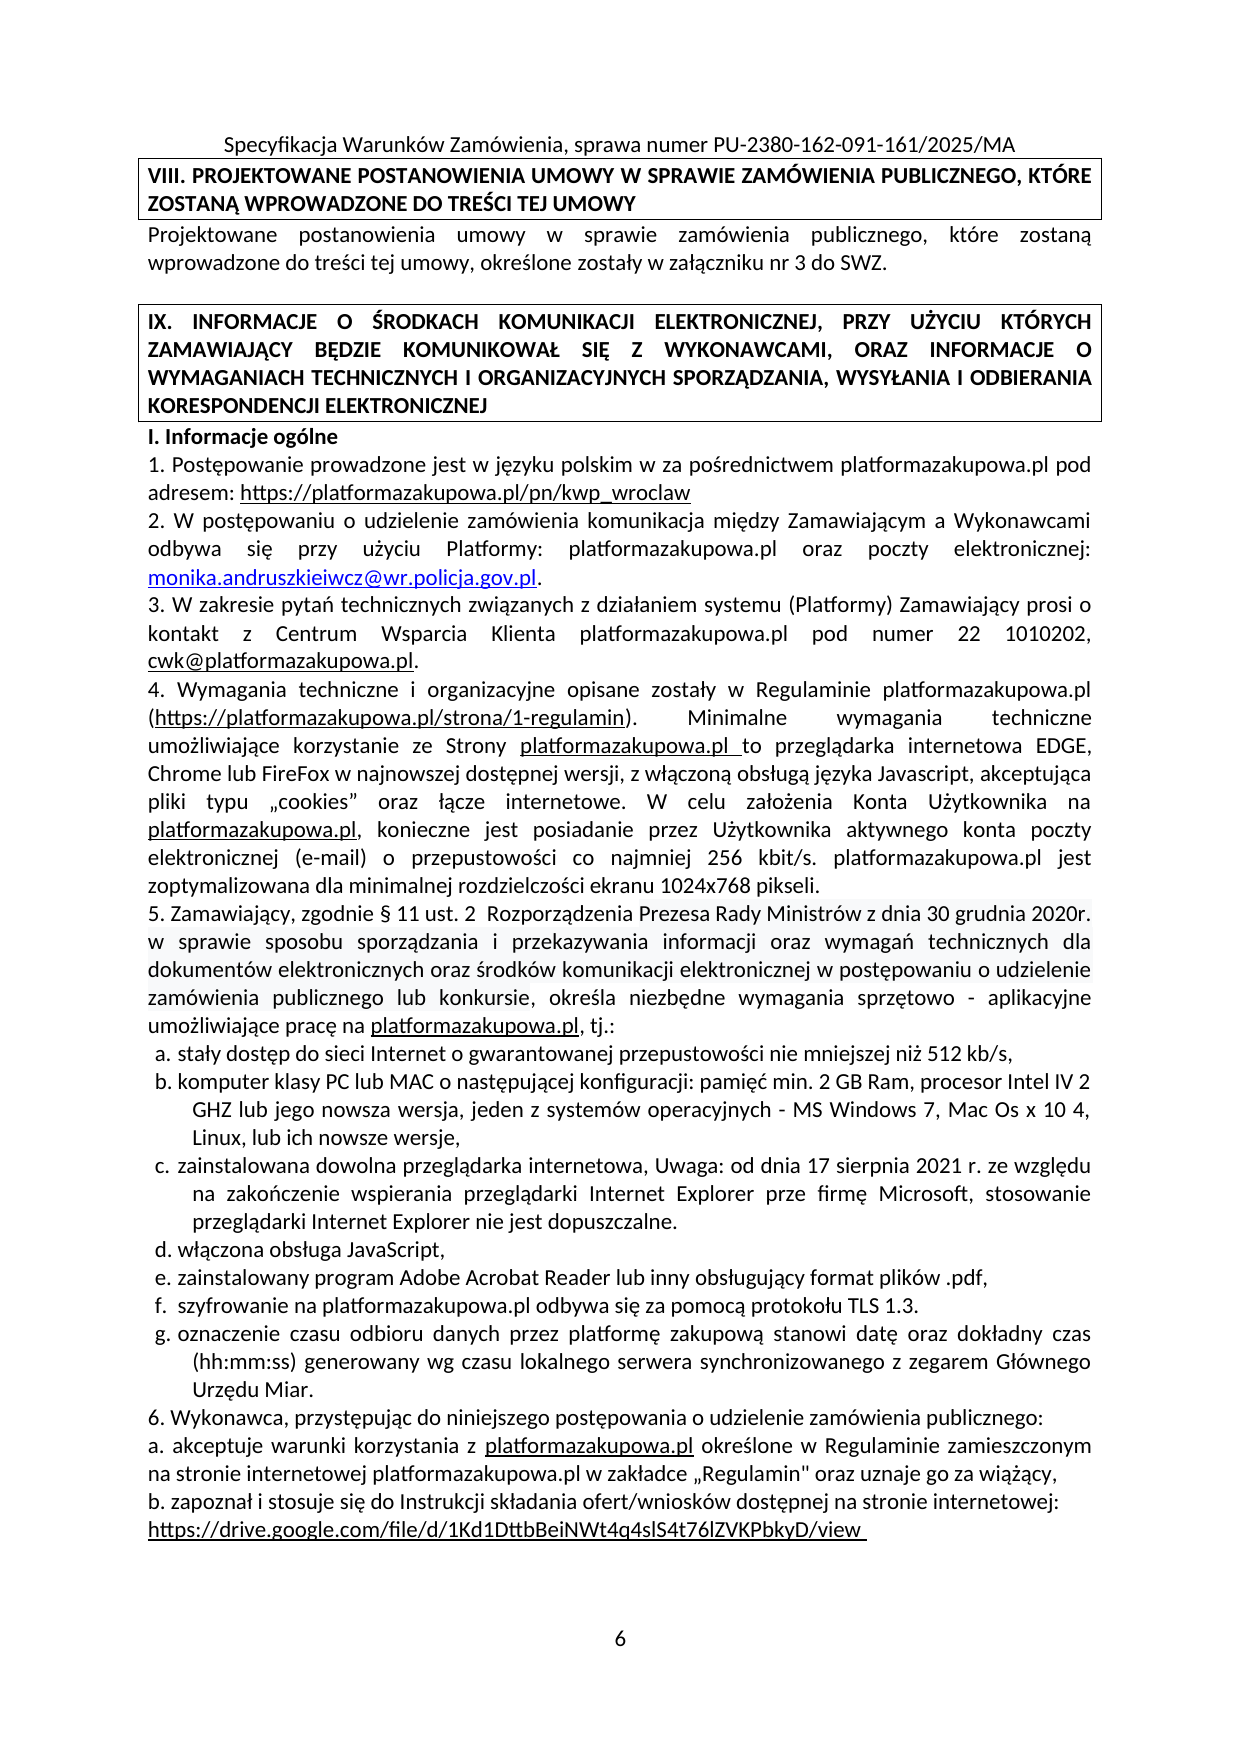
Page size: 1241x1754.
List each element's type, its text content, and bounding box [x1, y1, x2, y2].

text 4. Wymagania techniczne i organizacyjne opisane zostały w Regulaminie platformazakupowa.pl (https://platformazakupowa.pl/strona/1-regulamin). Minimalne wymagania techniczne umożliwiające korzystanie ze Strony platformazakupowa.pl to przeglądarka internetowa EDGE, Chrome lub FireFox w najnowszej dostępnej wersji, z włączoną obsługą języka Javascript, akceptująca pliki typu „cookies” oraz łącze internetowe. W celu założenia Konta Użytkownika na platformazakupowa.pl, konieczne jest posiadanie przez Użytkownika aktywnego konta poczty elektronicznej (e-mail) o przepustowości co najmniej 256 kbit/s. platformazakupowa.pl jest zoptymalizowana dla minimalnej rozdzielczości ekranu 1024x768 pikseli. [148, 675, 1093, 899]
list zainstalowany program Adobe Acrobat Reader lub inny obsługujący format plików .pdf, [154, 1263, 1093, 1291]
text Projektowane postanowienia umowy w sprawie zamówienia publicznego, które zostaną wprowadzone do treści tej umowy, określone zostały w załączniku nr 3 do SWZ. [148, 220, 1093, 276]
text 6. Wykonawca, przystępując do niniejszego postępowania o udzielenie zamówienia publicznego: [148, 1403, 1093, 1431]
list komputer klasy PC lub MAC o następującej konfiguracji: pamięć min. 2 GB Ram, procesor Intel IV 2 GHZ lub jego nowsza wersja, jeden z systemów operacyjnych - MS Windows 7, Mac Os x 10 4, Linux, lub ich nowsze wersje, [154, 1067, 1093, 1151]
text I. Informacje ogólne [148, 422, 1093, 451]
text a. akceptuje warunki korzystania z platformazakupowa.pl określone w Regulaminie zamieszczonym na stronie internetowej platformazakupowa.pl w zakładce „Regulamin" oraz uznaje go za wiążący, [148, 1431, 1093, 1487]
text 3. W zakresie pytań technicznych związanych z działaniem systemu (Platformy) Zamawiający prosi o kontakt z Centrum Wsparcia Klienta platformazakupowa.pl pod numer 22 1010202, cwk@platformazakupowa.pl. [148, 591, 1093, 675]
text b. zapoznał i stosuje się do Instrukcji składania ofert/wniosków dostępnej na stronie internetowej: [148, 1487, 1093, 1515]
list stały dostęp do sieci Internet o gwarantowanej przepustowości nie mniejszej niż 512 kb/s, [154, 1039, 1093, 1067]
text 2. W postępowaniu o udzielenie zamówienia komunikacja między Zamawiającym a Wykonawcami odbywa się przy użyciu Platformy: platformazakupowa.pl oraz poczty elektronicznej: monika.andruszkieiwcz@wr.policja.gov.pl. [148, 507, 1093, 591]
text 1. Postępowanie prowadzone jest w języku polskim w za pośrednictwem platformazakupowa.pl pod adresem: https://platformazakupowa.pl/pn/kwp_wroclaw [148, 451, 1093, 507]
list oznaczenie czasu odbioru danych przez platformę zakupową stanowi datę oraz dokładny czas (hh:mm:ss) generowany wg czasu lokalnego serwera synchronizowanego z zegarem Głównego Urzędu Miar. [154, 1319, 1093, 1403]
list włączona obsługa JavaScript, [154, 1235, 1093, 1263]
text 5. Zamawiający, zgodnie § 11 ust. 2 Rozporządzenia Prezesa Rady Ministrów z dnia 30 grudnia 2020r. w sprawie sposobu sporządzania i przekazywania informacji oraz wymagań technicznych dla dokumentów elektronicznych oraz środków komunikacji elektronicznej w postępowaniu o udzielenie zamówienia publicznego lub konkursie, określa niezbędne wymagania sprzętowo - aplikacyjne umożliwiające pracę na platformazakupowa.pl, tj.: [148, 983, 1093, 1039]
text VIII. PROJEKTOWANE POSTANOWIENIA UMOWY W SPRAWIE ZAMÓWIENIA PUBLICZNEGO, KTÓRE ZOSTANĄ WPROWADZONE DO TREŚCI TEJ UMOWY [139, 159, 1101, 219]
text IX. INFORMACJE O ŚRODKACH KOMUNIKACJI ELEKTRONICZNEJ, PRZY UŻYCIU KTÓRYCH ZAMAWIAJĄCY BĘDZIE KOMUNIKOWAŁ SIĘ Z WYKONAWCAMI, ORAZ INFORMACJE O WYMAGANIACH TECHNICZNYCH I ORGANIZACYJNYCH SPORZĄDZANIA, WYSYŁANIA I ODBIERANIA KORESPONDENCJI ELEKTRONICZNEJ [139, 305, 1101, 421]
list zainstalowana dowolna przeglądarka internetowa, Uwaga: od dnia 17 sierpnia 2021 r. ze względu na zakończenie wspierania przeglądarki Internet Explorer prze firmę Microsoft, stosowanie przeglądarki Internet Explorer nie jest dopuszczalne. [154, 1151, 1093, 1235]
text https://drive.google.com/file/d/1Kd1DttbBeiNWt4q4slS4t76lZVKPbkyD/view [148, 1515, 1093, 1543]
list szyfrowanie na platformazakupowa.pl odbywa się za pomocą protokołu TLS 1.3. [154, 1291, 1093, 1319]
